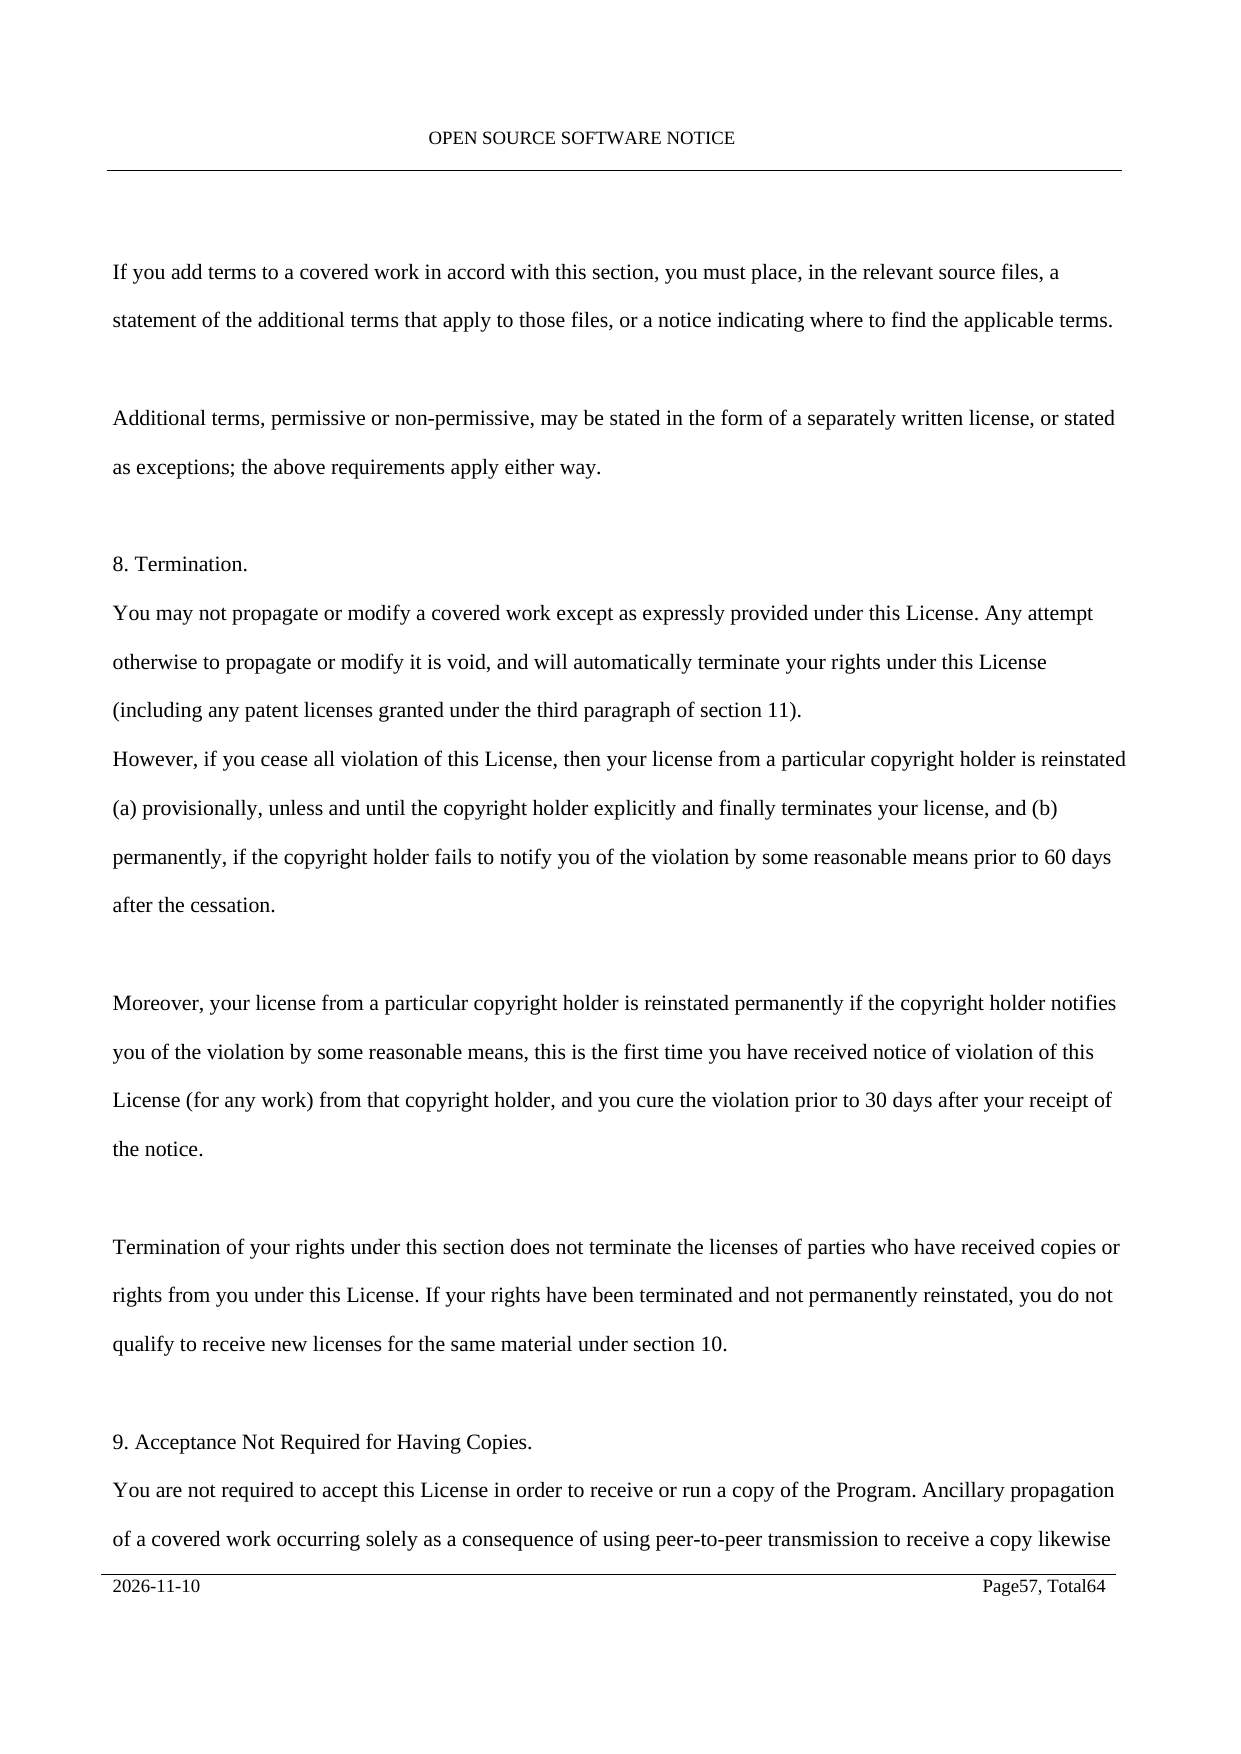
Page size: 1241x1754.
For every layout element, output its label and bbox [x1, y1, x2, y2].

text [112, 206, 1128, 1555]
